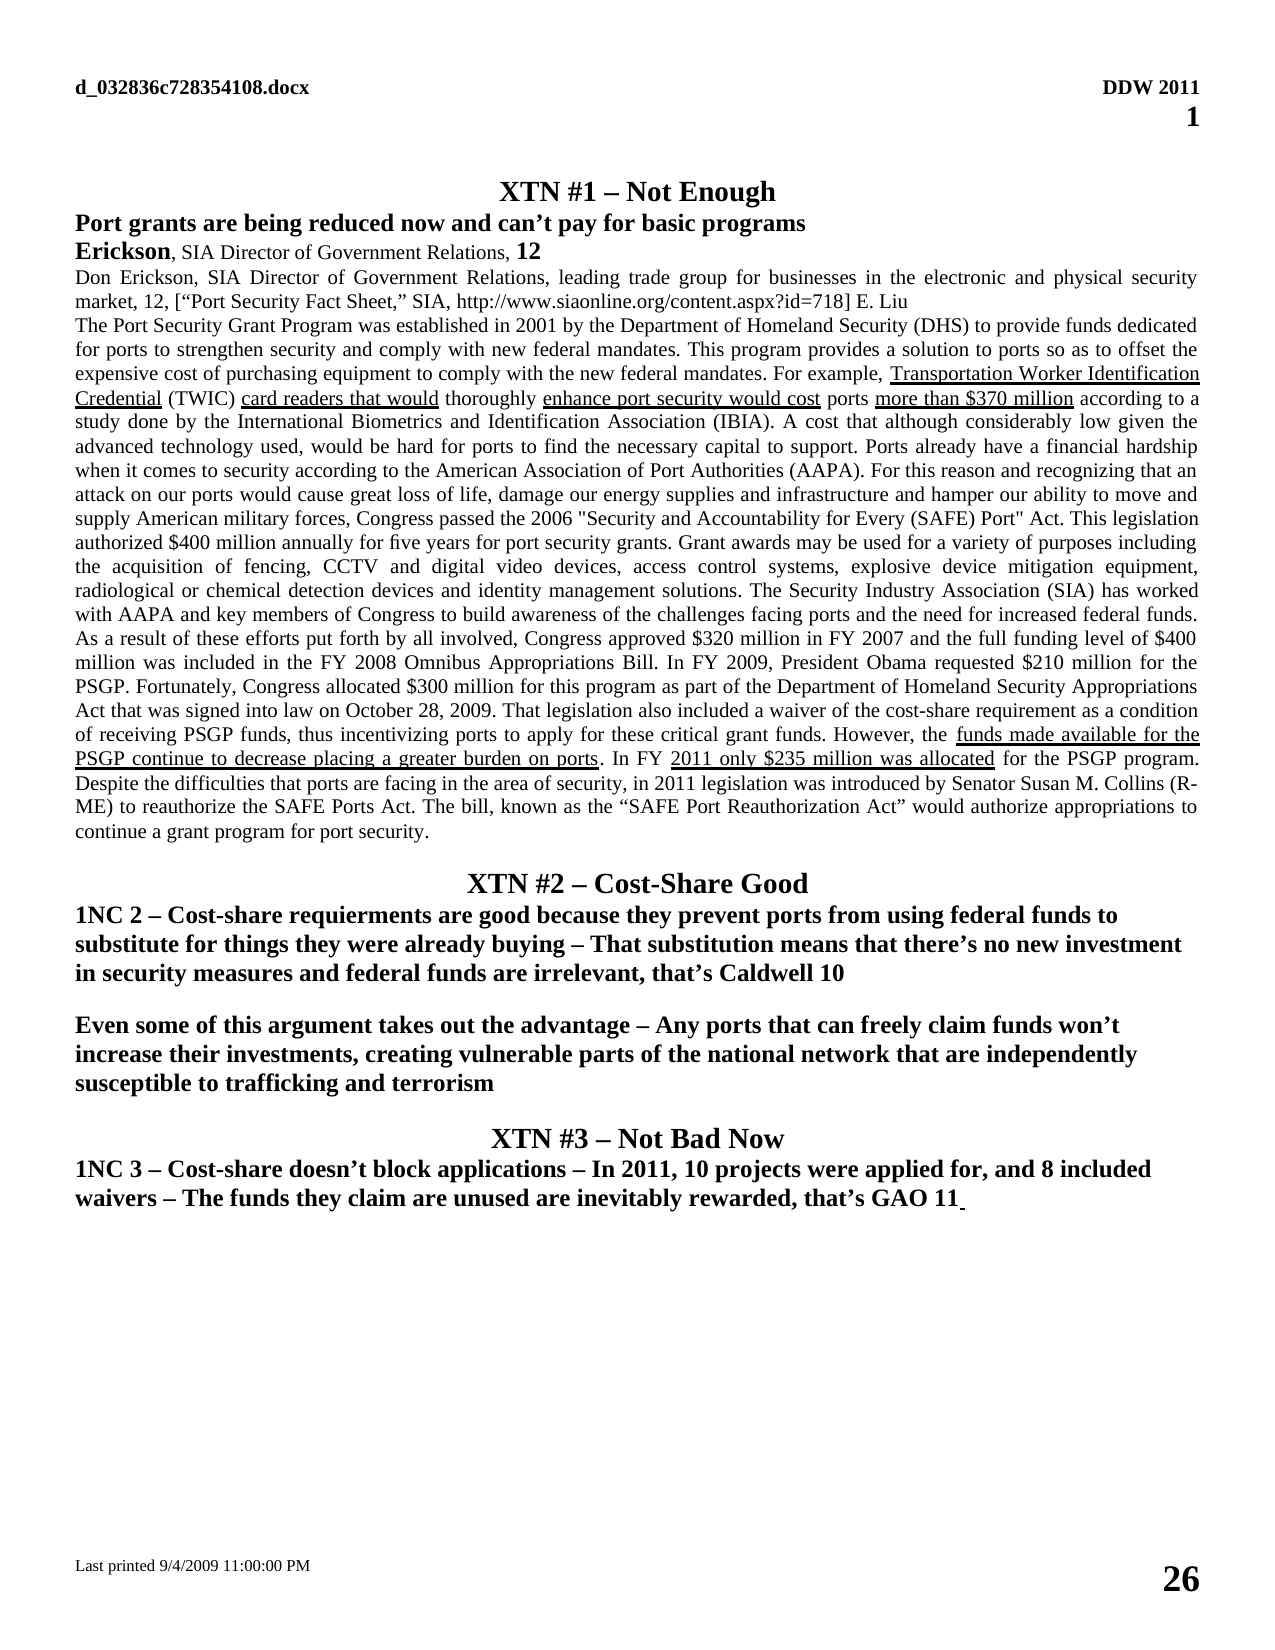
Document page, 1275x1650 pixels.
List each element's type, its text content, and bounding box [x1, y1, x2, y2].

text 1NC 3 – Cost-share doesn’t block applications – In 2011, 10 projects were applied for, and 8 included waivers – The funds they claim are unused are inevitably rewarded, that’s GAO 11 [75, 1154, 1200, 1212]
text Don Erickson, SIA Director of Government Relations, leading trade group for businesses in the electronic and physical security market, 12, [“Port Security Fact Sheet,” SIA, http://www.siaonline.org/content.aspx?id=718] E. Liu [75, 265, 1200, 313]
text 1NC 2 – Cost-share requierments are good because they prevent ports from using federal funds to substitute for things they were already buying – That substitution means that there’s no new investment in security measures and federal funds are irrelevant, that’s Caldwell 10 [75, 900, 1200, 986]
subtitle XTN #1 – Not Enough [75, 174, 1200, 208]
text Even some of this argument takes out the advantage – Any ports that can freely claim funds won’t increase their investments, creating vulnerable parts of the national network that are independently susceptible to trafficking and terrorism [75, 1011, 1200, 1097]
subtitle XTN #2 – Cost-Share Good [75, 867, 1200, 900]
text Erickson, SIA Director of Government Relations, 12 [75, 236, 1200, 265]
text Port grants are being reduced now and can’t pay for basic programs [75, 208, 1200, 236]
subtitle XTN #3 – Not Bad Now [75, 1121, 1200, 1154]
text The Port Security Grant Program was established in 2001 by the Department of Homeland Security (DHS) to provide funds dedicated for ports to strengthen security and comply with new federal mandates. This program provides a solution to ports so as to offset the expensive cost of purchasing equipment to comply with the new federal mandates. For example, Transportation Worker Identification Credential (TWIC) card readers that would thoroughly enhance port security would cost ports more than $370 million according to a study done by the International Biometrics and Identification Association (IBIA). A cost that although considerably low given the advanced technology used, would be hard for ports to find the necessary capital to support. Ports already have a financial hardship when it comes to security according to the American Association of Port Authorities (AAPA). For this reason and recognizing that an attack on our ports would cause great loss of life, damage our energy supplies and infrastructure and hamper our ability to move and supply American military forces, Congress passed the 2006 "Security and Accountability for Every (SAFE) Port" Act. This legislation authorized $400 million annually for ﬁve years for port security grants. Grant awards may be used for a variety of purposes including the acquisition of fencing, CCTV and digital video devices, access control systems, explosive device mitigation equipment, radiological or chemical detection devices and identity management solutions. The Security Industry Association (SIA) has worked with AAPA and key members of Congress to build awareness of the challenges facing ports and the need for increased federal funds. As a result of these efforts put forth by all involved, Congress approved $320 million in FY 2007 and the full funding level of $400 million was included in the FY 2008 Omnibus Appropriations Bill. In FY 2009, President Obama requested $210 million for the PSGP. Fortunately, Congress allocated $300 million for this program as part of the Department of Homeland Security Appropriations Act that was signed into law on October 28, 2009. That legislation also included a waiver of the cost-share requirement as a condition of receiving PSGP funds, thus incentivizing ports to apply for these critical grant funds. However, the funds made available for the PSGP continue to decrease placing a greater burden on ports. In FY 2011 only $235 million was allocated for the PSGP program. Despite the difficulties that ports are facing in the area of security, in 2011 legislation was introduced by Senator Susan M. Collins (R-ME) to reauthorize the SAFE Ports Act. The bill, known as the “SAFE Port Reauthorization Act” would authorize appropriations to continue a grant program for port security. [75, 313, 1200, 843]
